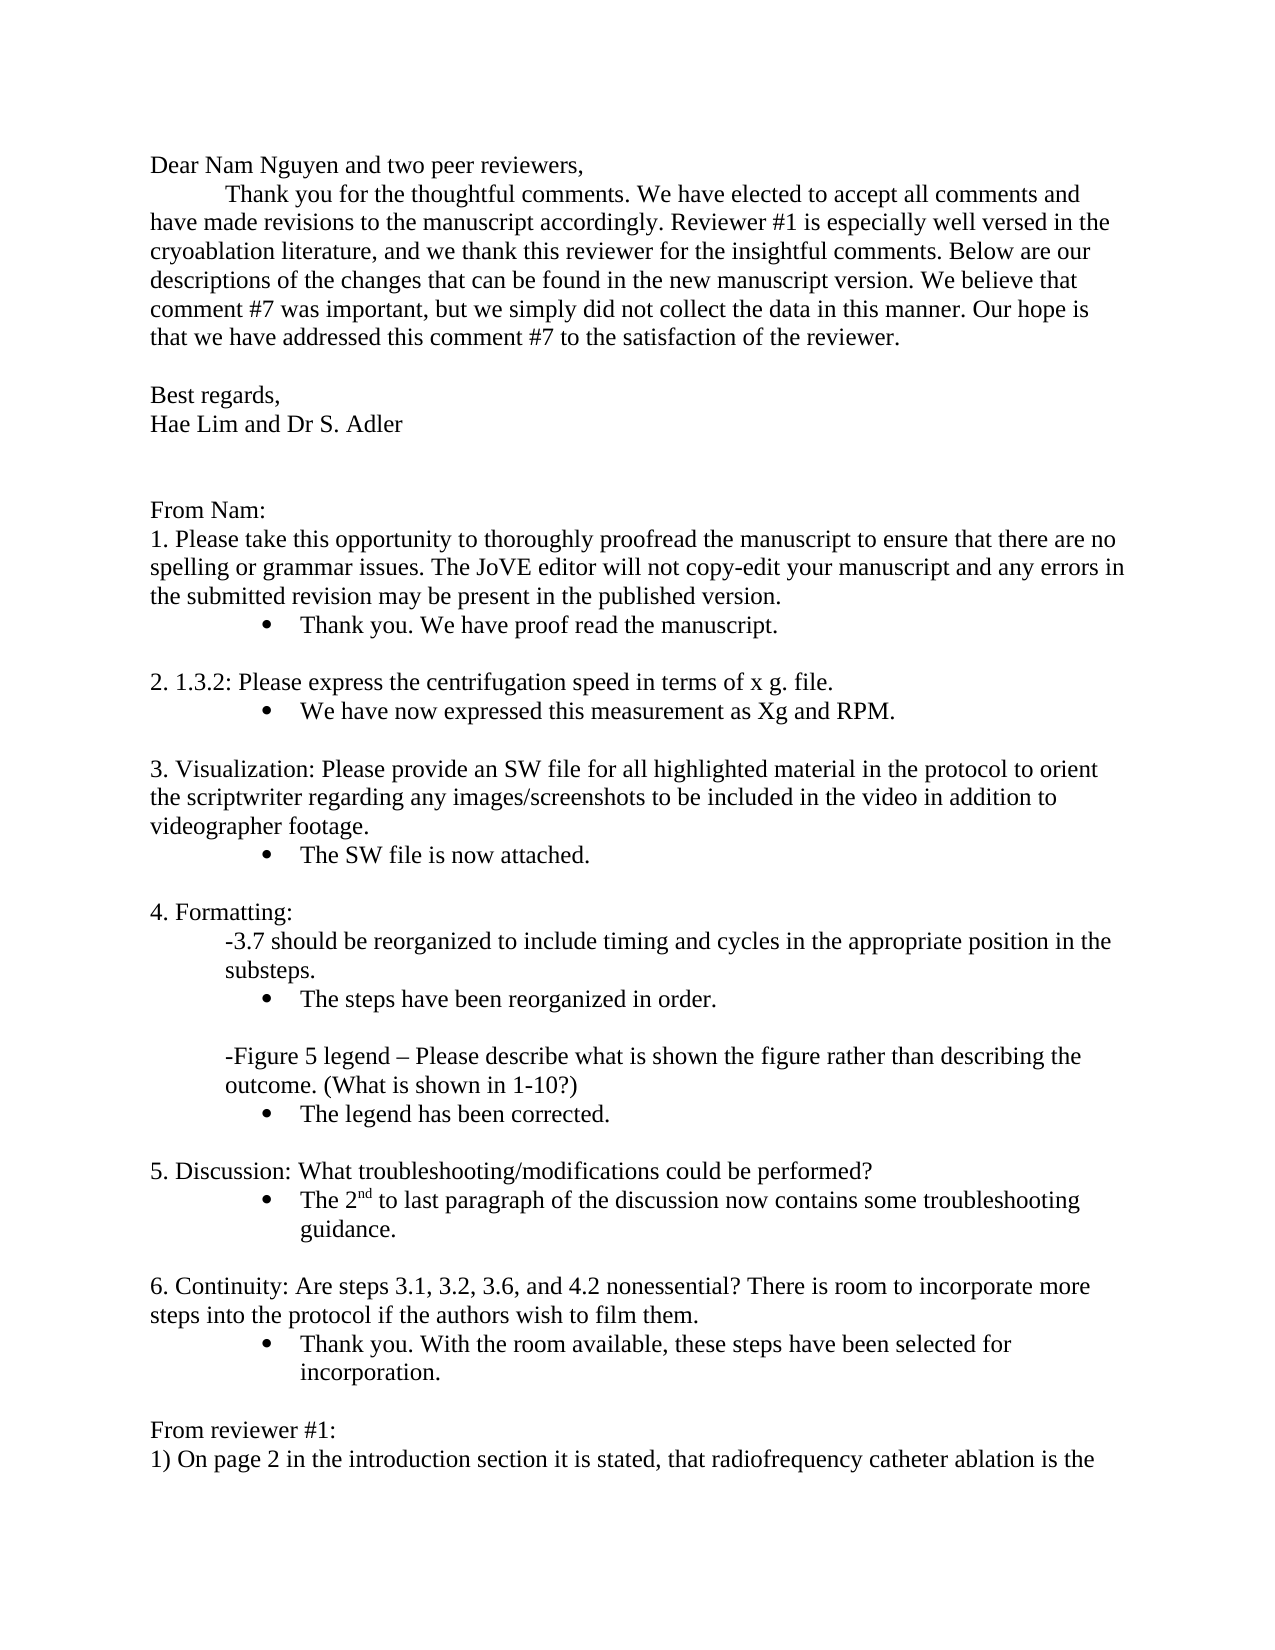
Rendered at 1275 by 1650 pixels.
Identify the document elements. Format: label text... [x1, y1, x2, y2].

text 2. 1.3.2: Please express the centrifugation speed in terms of x g. file. [150, 639, 1125, 696]
text 3. Visualization: Please provide an SW file for all highlighted material in the protocol to orient the scriptwriter regarding any images/screenshots to be included in the video in addition to videographer footage. [150, 754, 1125, 840]
list Thank you. We have proof read the manuscript. [262, 610, 1125, 639]
text -3.7 should be reorganized to include timing and cycles in the appropriate position in the substeps. [225, 926, 1125, 984]
list The 2nd to last paragraph of the discussion now contains some troubleshooting guidance. [262, 1185, 1125, 1242]
text 4. Formatting: [150, 869, 1125, 926]
list The legend has been corrected. [262, 1099, 1125, 1127]
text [150, 1386, 1125, 1472]
text -Figure 5 legend – Please describe what is shown the figure rather than describing the outcome. (What is shown in 1-10?) [225, 1041, 1125, 1099]
list The SW file is now attached. [262, 840, 1125, 869]
list The steps have been reorganized in order. [262, 984, 1125, 1041]
text Best regards, Hae Lim and Dr S. Adler [150, 380, 1125, 437]
text Dear Nam Nguyen and two peer reviewers, [150, 150, 1125, 179]
text 6. Continuity: Are steps 3.1, 3.2, 3.6, and 4.2 nonessential? There is room to incorporate more steps into the protocol if the authors wish to film them. [150, 1242, 1125, 1329]
list Thank you. With the room available, these steps have been selected for incorporation. [262, 1329, 1125, 1386]
text Thank you for the thoughtful comments. We have elected to accept all comments and have made revisions to the manuscript accordingly. Reviewer #1 is especially well versed in the cryoablation literature, and we thank this reviewer for the insightful comments. Below are our descriptions of the changes that can be found in the new manuscript version. We believe that comment #7 was important, but we simply did not collect the data in this manner. Our hope is that we have addressed this comment #7 to the satisfaction of the reviewer. [150, 179, 1125, 351]
text 5. Discussion: What troubleshooting/modifications could be performed? [150, 1127, 1125, 1185]
list We have now expressed this measurement as Xg and RPM. [262, 696, 1125, 725]
text From Nam: 1. Please take this opportunity to thoroughly proofread the manuscript to ensure that there are no spelling or grammar issues. The JoVE editor will not copy-edit your manuscript and any errors in the submitted revision may be present in the published version. [150, 495, 1125, 610]
